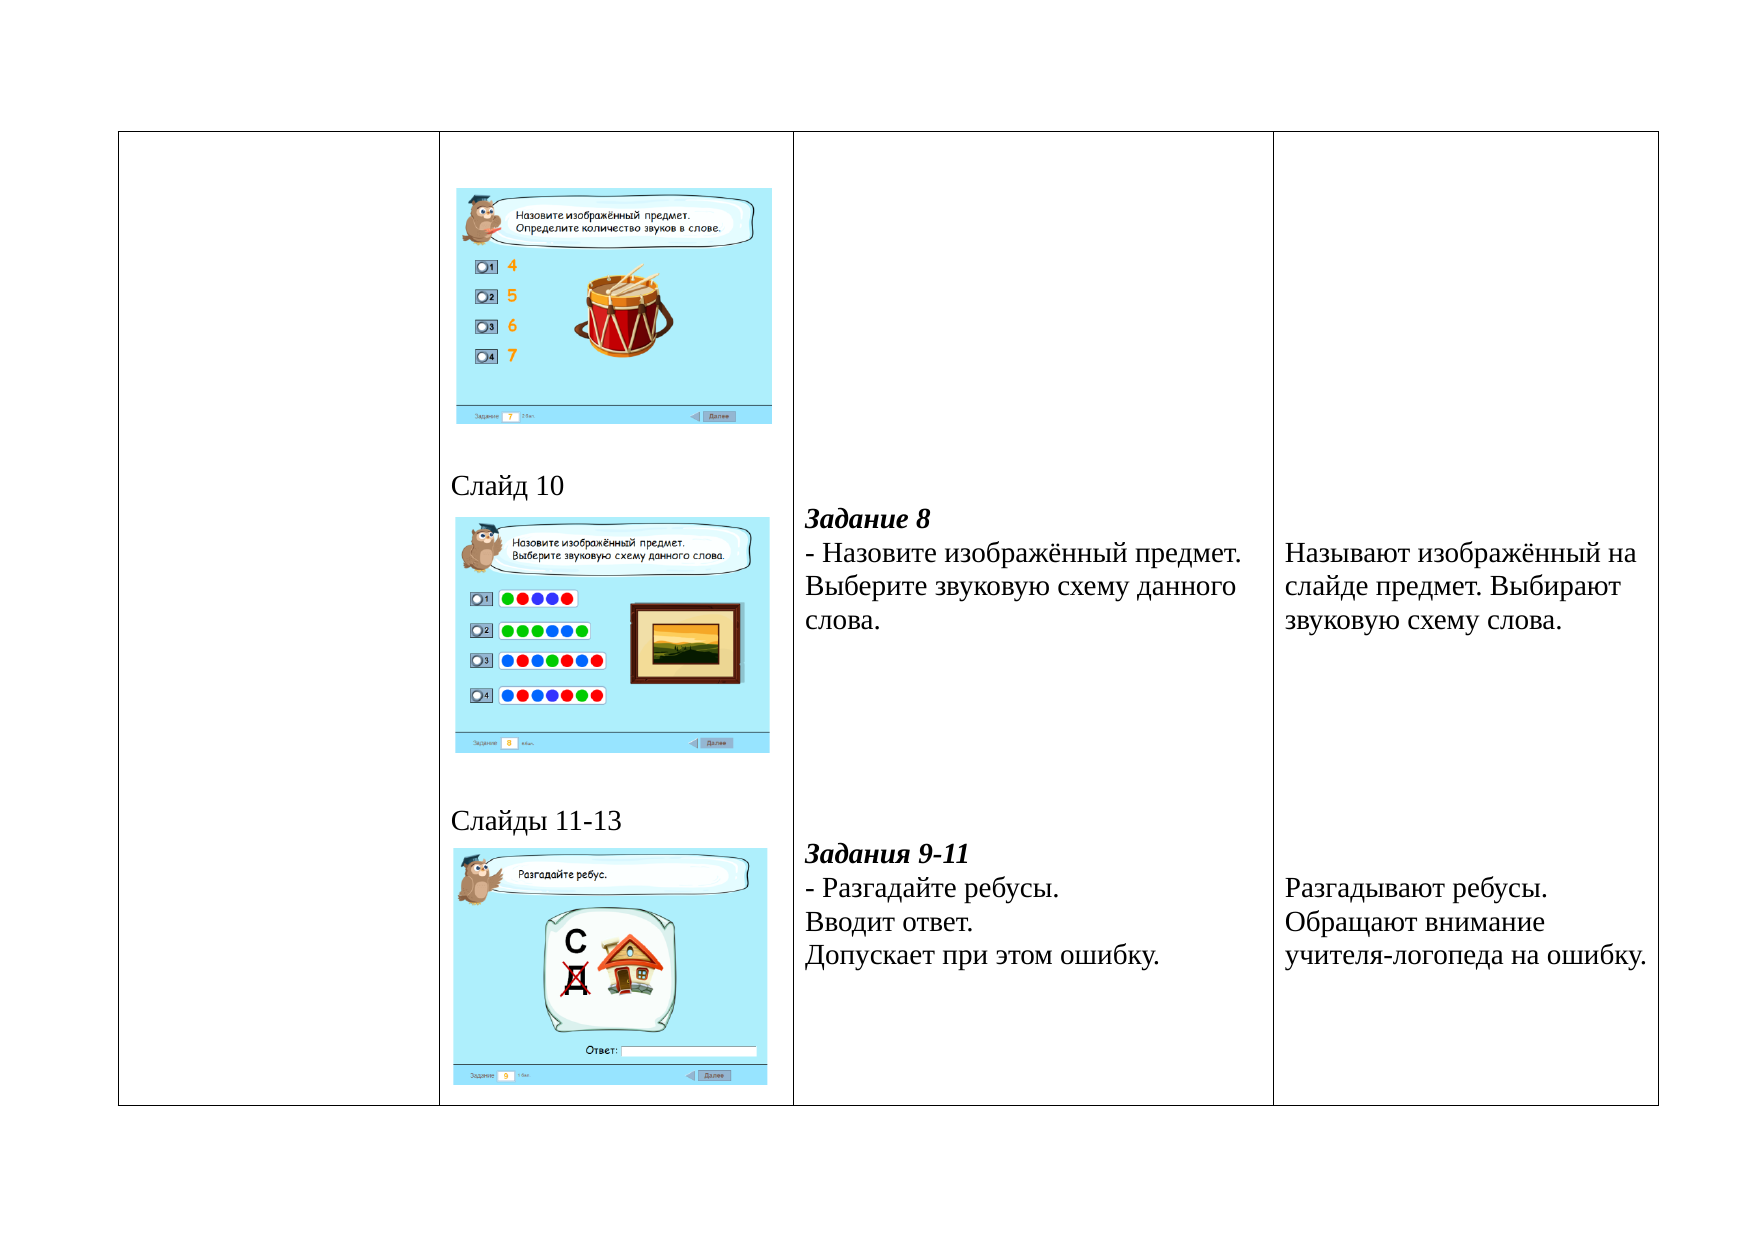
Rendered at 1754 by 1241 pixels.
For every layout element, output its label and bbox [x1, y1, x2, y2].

picture [456, 188, 772, 424]
picture [455, 517, 770, 753]
picture [453, 848, 768, 1085]
table_cell [1274, 132, 1658, 1105]
table_cell [119, 132, 439, 1105]
table_cell [440, 132, 793, 1105]
table_cell [794, 132, 1273, 1105]
